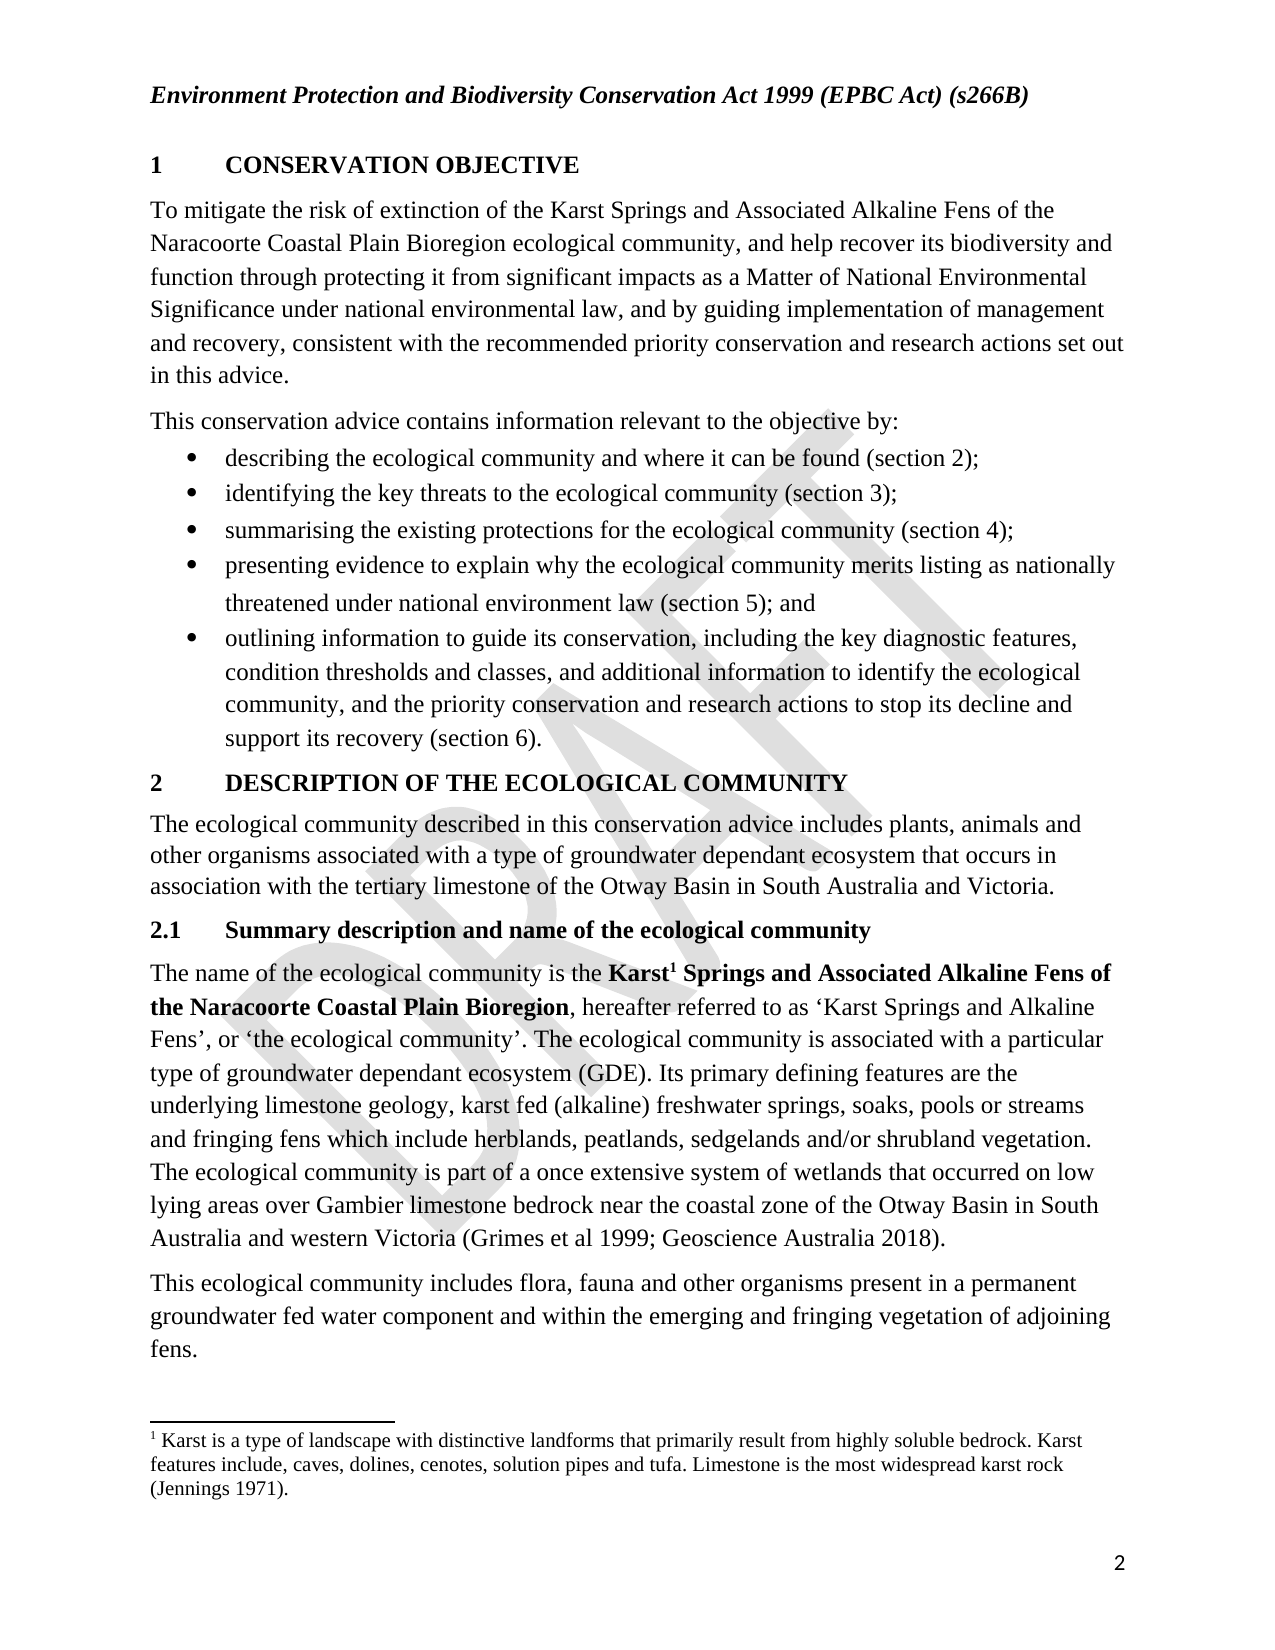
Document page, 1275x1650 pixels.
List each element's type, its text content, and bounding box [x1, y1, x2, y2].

text 1 CONSERVATION OBJECTIVE [150, 150, 1125, 179]
list presenting evidence to explain why the ecological community merits listing as nationally threatened under national environment law (section 5); and [187, 551, 1125, 618]
text The ecological community described in this conservation advice includes plants, animals and other organisms associated with a type of groundwater dependant ecosystem that occurs in association with the tertiary limestone of the Otway Basin in South Australia and Victoria. [150, 809, 1125, 900]
text To mitigate the risk of extinction of the Karst Springs and Associated Alkaline Fens of the Naracoorte Coastal Plain Bioregion ecological community, and help recover its biodiversity and function through protecting it from significant impacts as a Matter of National Environmental Significance under national environmental law, and by guiding implementation of management and recovery, consistent with the recommended priority conservation and research actions set out in this advice. [150, 196, 1125, 389]
text This conservation advice contains information relevant to the objective by: [150, 406, 1125, 435]
list identifying the key threats to the ecological community (section 3); [187, 478, 1125, 507]
subtitle 2 DESCRIPTION OF THE ECOLOGICAL COMMUNITY [150, 768, 1125, 797]
list This ecological community includes flora, fauna and other organisms present in a permanent groundwater fed water component and within the emerging and fringing vegetation of adjoining fens. [150, 1268, 1125, 1363]
text 2.1 Summary description and name of the ecological community [150, 915, 1125, 944]
text The name of the ecological community is the Karst Springs and Associated Alkaline Fens of the Naracoorte Coastal Plain Bioregion, hereafter referred to as ‘Karst Springs and Alkaline Fens’, or ‘the ecological community’. The ecological community is associated with a particular type of groundwater dependant ecosystem (GDE). Its primary defining features are the underlying limestone geology, karst fed (alkaline) freshwater springs, soaks, pools or streams and fringing fens which include herblands, peatlands, sedgelands and/or shrubland vegetation. The ecological community is part of a once extensive system of wetlands that occurred on low lying areas over Gambier limestone bedrock near the coastal zone of the Otway Basin in South Australia and western Victoria (Grimes et al 1999; Geoscience Australia 2018). [150, 958, 1125, 1251]
list describing the ecological community and where it can be found (section 2); [187, 439, 1125, 473]
list summarising the existing protections for the ecological community (section 4); [187, 511, 1125, 545]
list outlining information to guide its conservation, including the key diagnostic features, condition thresholds and classes, and additional information to identify the ecological community, and the priority conservation and research actions to stop its decline and support its recovery (section 6). [187, 623, 1125, 751]
